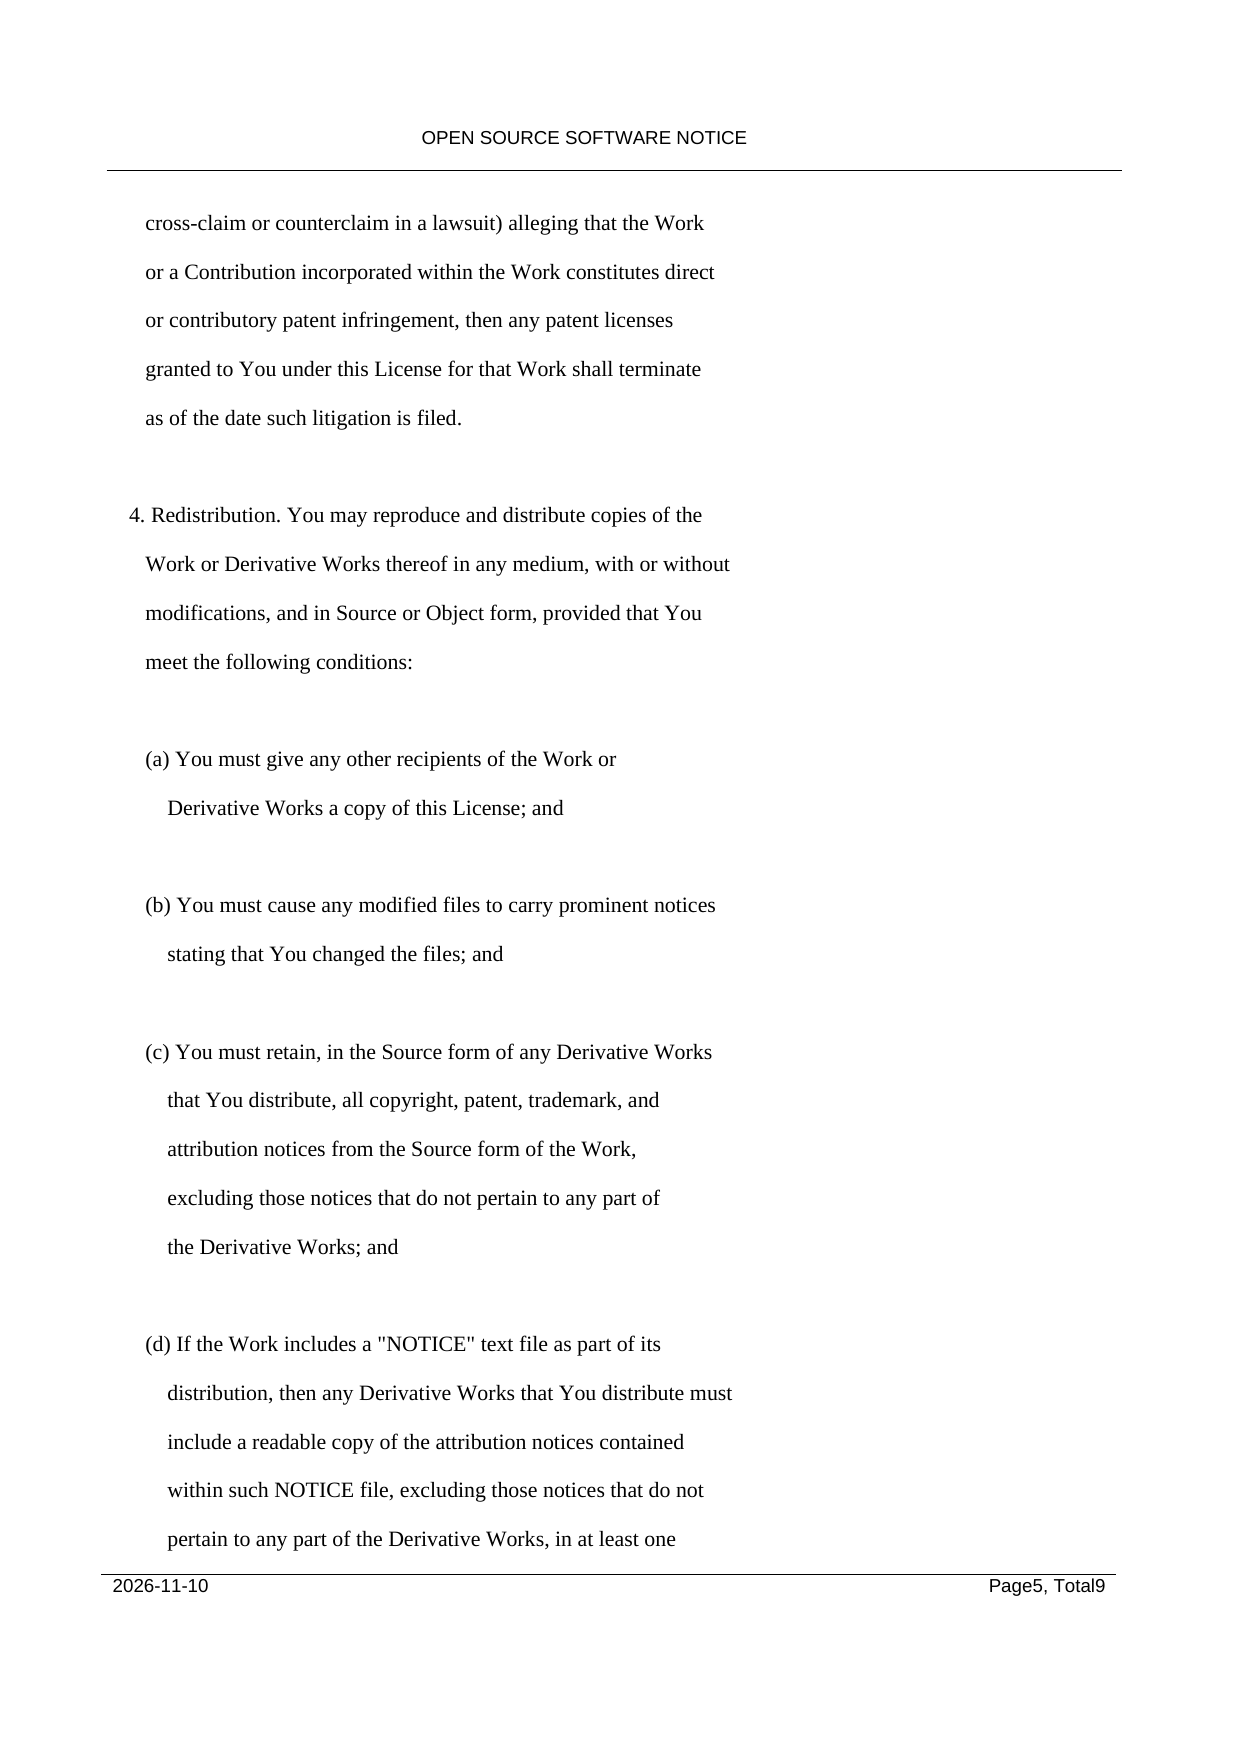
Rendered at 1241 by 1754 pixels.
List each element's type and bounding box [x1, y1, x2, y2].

text [112, 206, 1128, 1555]
